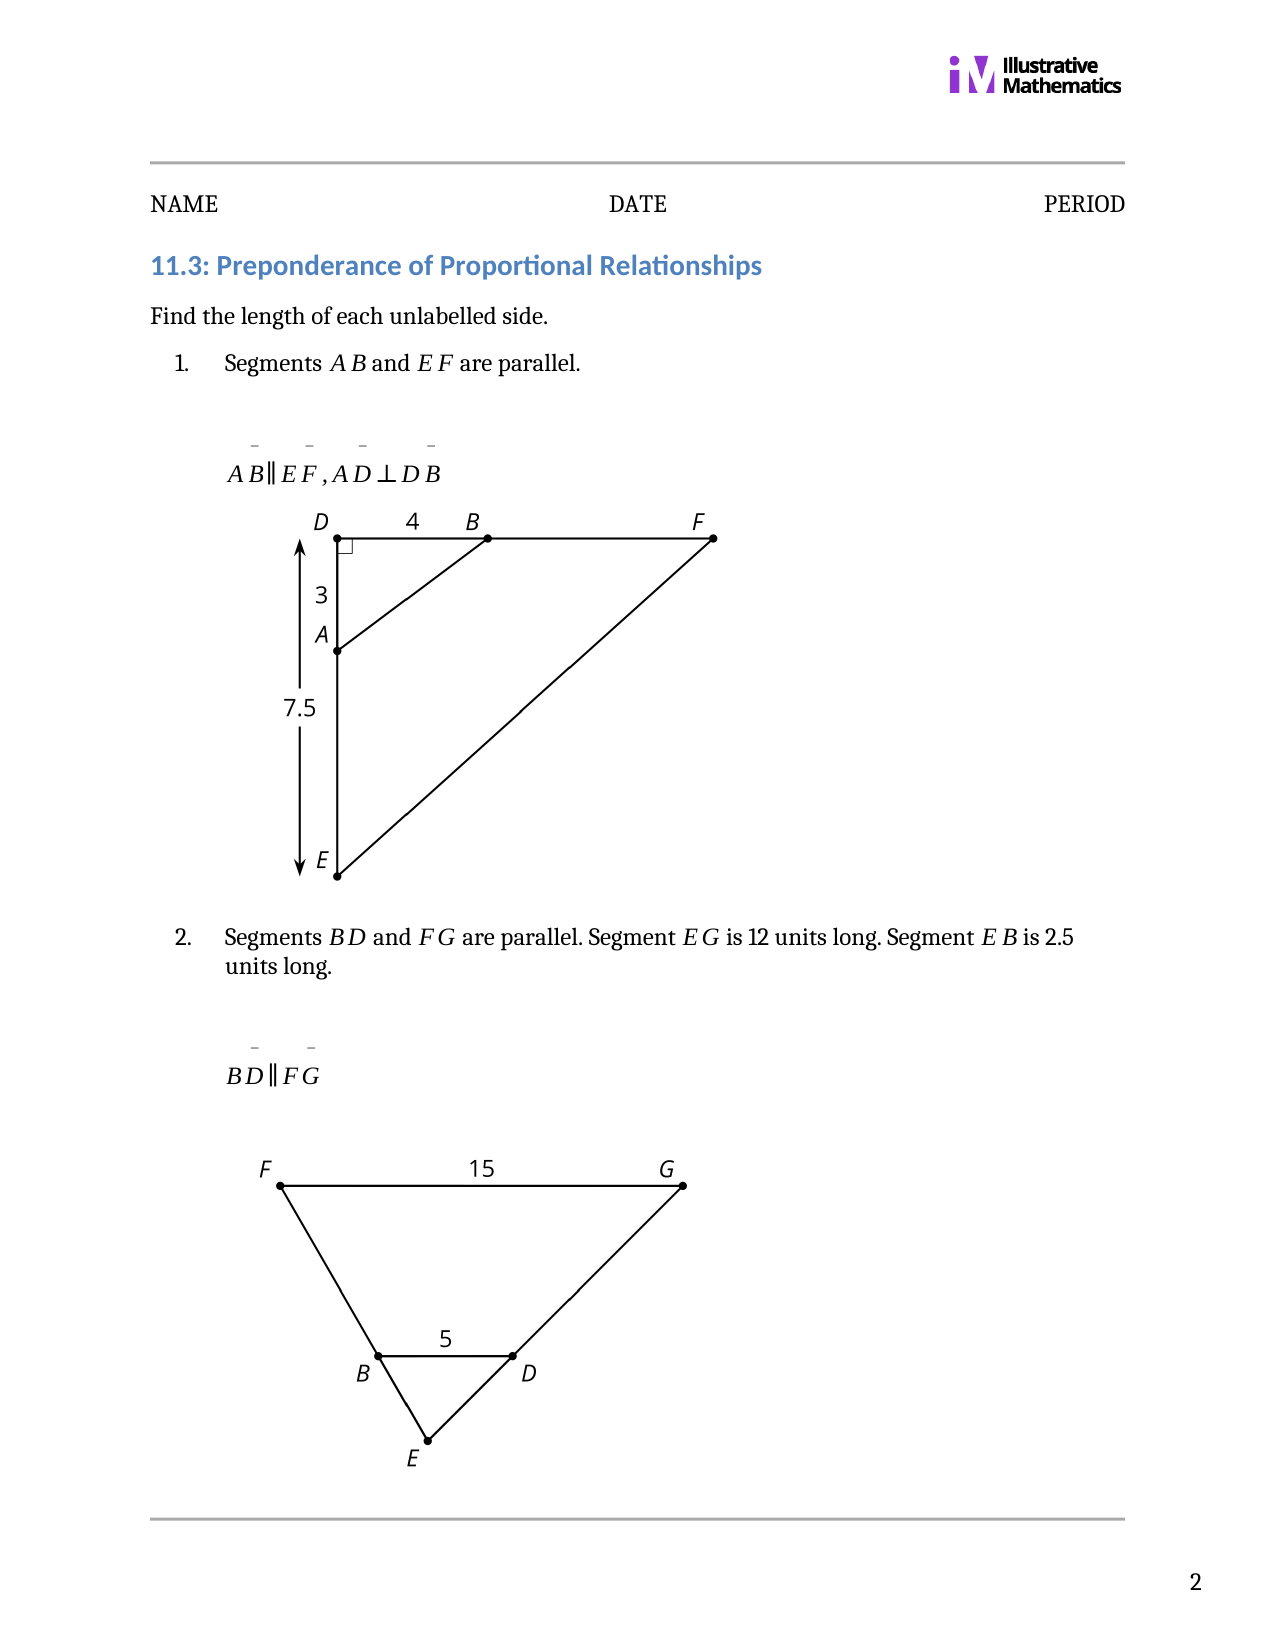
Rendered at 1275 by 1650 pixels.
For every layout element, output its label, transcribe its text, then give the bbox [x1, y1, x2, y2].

subtitle 11.3: Preponderance of Proportional Relationships [150, 247, 1125, 283]
list Segments and are parallel. Segment is 12 units long. Segment is 2.5 units long. [175, 923, 1125, 1009]
picture [243, 1110, 732, 1471]
list Segments and are parallel. [175, 349, 1125, 407]
text Find the length of each unlabelled side. [150, 302, 1125, 331]
picture [243, 508, 732, 914]
picture [949, 55, 1121, 93]
